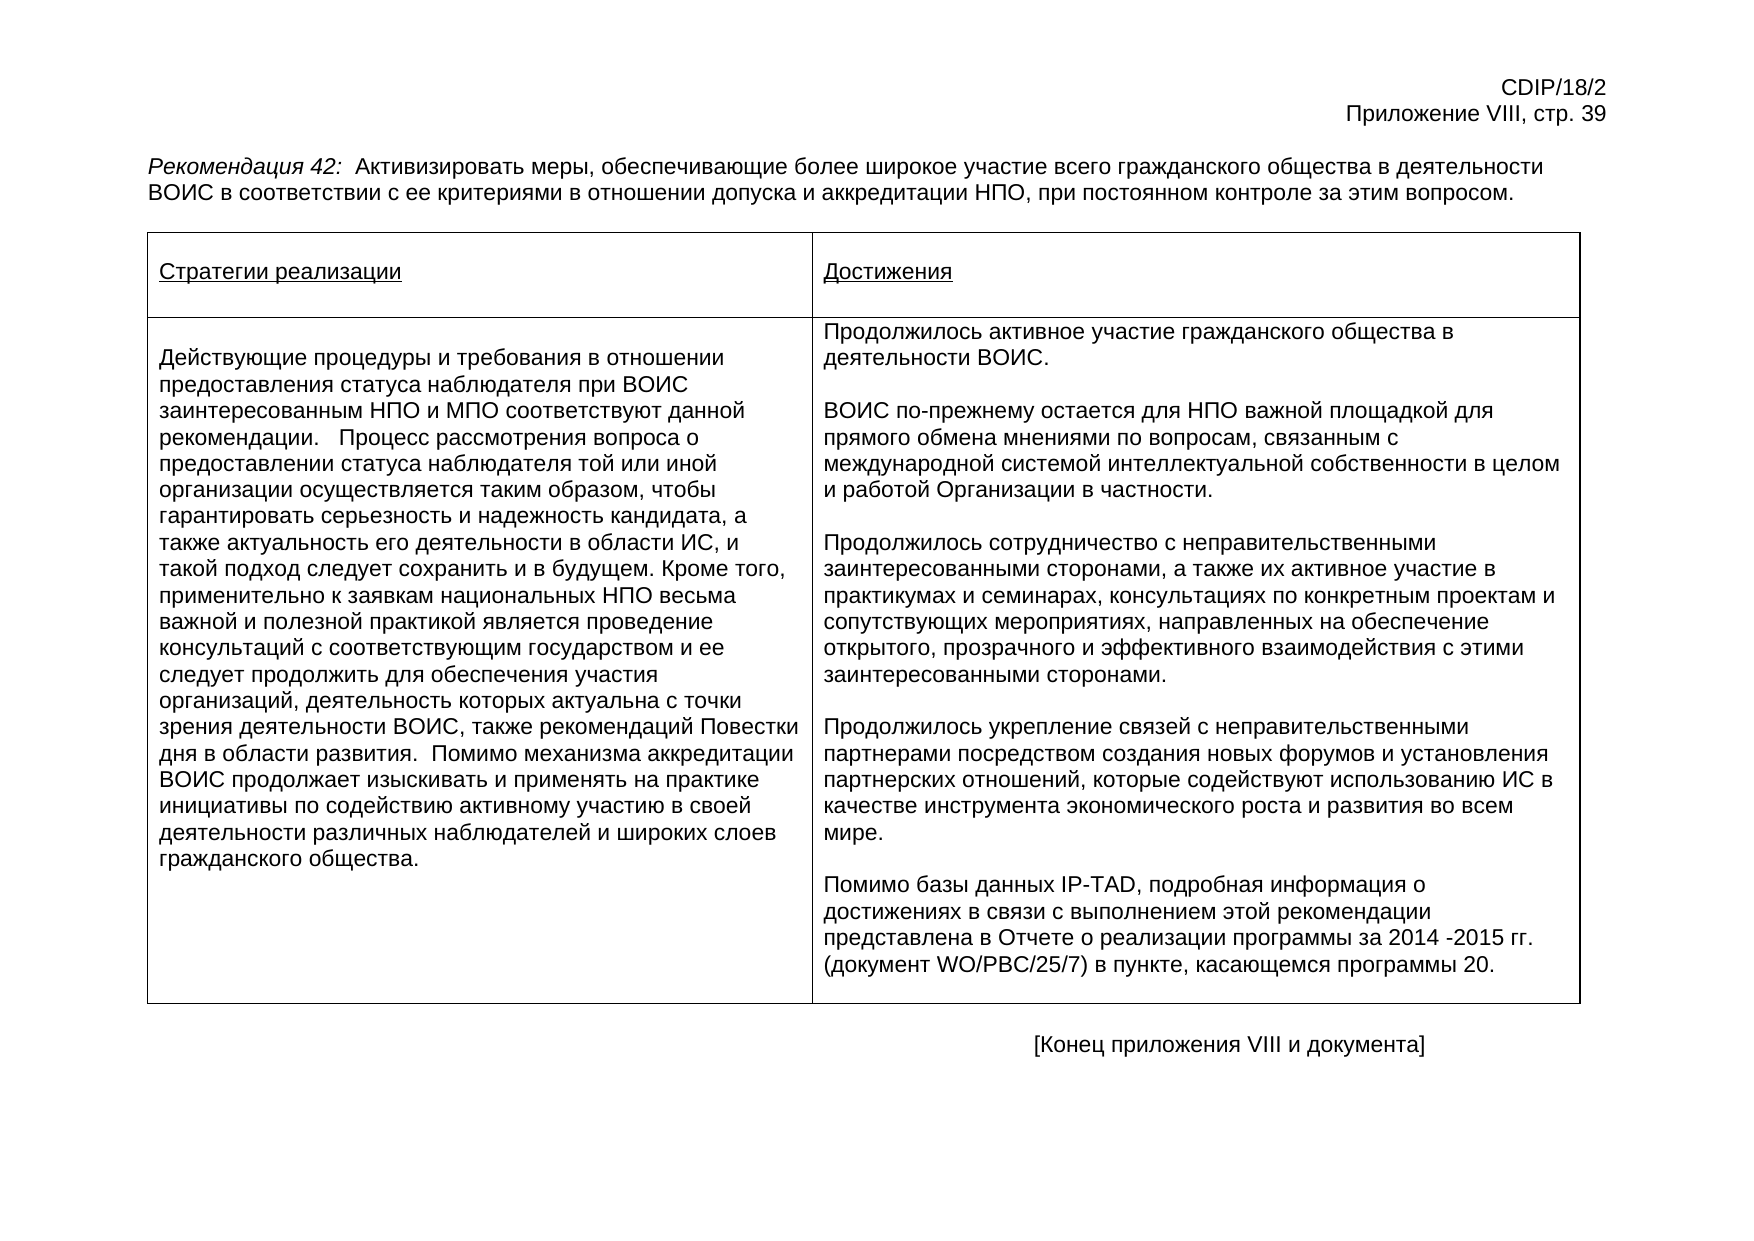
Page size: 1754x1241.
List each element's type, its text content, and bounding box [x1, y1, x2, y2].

text [Конец приложения VIII и документа] [1019, 1031, 1606, 1057]
table_cell Продолжилось активное участие гражданского общества в деятельности ВОИС. ВОИС по-прежнему остается для НПО важной площадкой для прямого обмена мнениями по вопросам, связанным с международной системой интеллектуальной собственности в целом и работой Организации в частности. Продолжилось сотрудничество с неправительственными заинтересованными сторонами, а также их активное участие в практикумах и семинарах, консультациях по конкретным проектам и сопутствующих мероприятиях, направленных на обеспечение открытого, прозрачного и эффективного взаимодействия с этими заинтересованными сторонами. Продолжилось укрепление связей с неправительственными партнерами посредством создания новых форумов и установления партнерских отношений, которые содействуют использованию ИС в качестве инструмента экономического роста и развития во всем мире. Помимо базы данных IP-TAD, подробная информация о достижениях в связи с выполнением этой рекомендации представлена в Отчете о реализации программы за 2014 -2015 гг. (документ WO/PBC/25/7) в пункте, касающемся программы 20. [813, 318, 1579, 1003]
table_cell Действующие процедуры и требования в отношении предоставления статуса наблюдателя при ВОИС заинтересованным НПО и МПО соответствуют данной рекомендации. Процесс рассмотрения вопроса о предоставлении статуса наблюдателя той или иной организации осуществляется таким образом, чтобы гарантировать серьезность и надежность кандидата, а также актуальность его деятельности в области ИС, и такой подход следует сохранить и в будущем. Кроме того, применительно к заявкам национальных НПО весьма важной и полезной практикой является проведение консультаций с соответствующим государством и ее следует продолжить для обеспечения участия организаций, деятельность которых актуальна с точки зрения деятельности ВОИС, также рекомендаций Повестки дня в области развития. Помимо механизма аккредитации ВОИС продолжает изыскивать и применять на практике инициативы по содействию активному участию в своей деятельности различных наблюдателей и широких слоев гражданского общества. [148, 318, 812, 1003]
table_header Стратегии реализации [148, 233, 812, 317]
text Рекомендация 42: Активизировать меры, обеспечивающие более широкое участие всего гражданского общества в деятельности ВОИС в соответствии с ее критериями в отношении допуска и аккредитации НПО, при постоянном контроле за этим вопросом. [148, 153, 1606, 206]
table_header Достижения [813, 233, 1579, 317]
